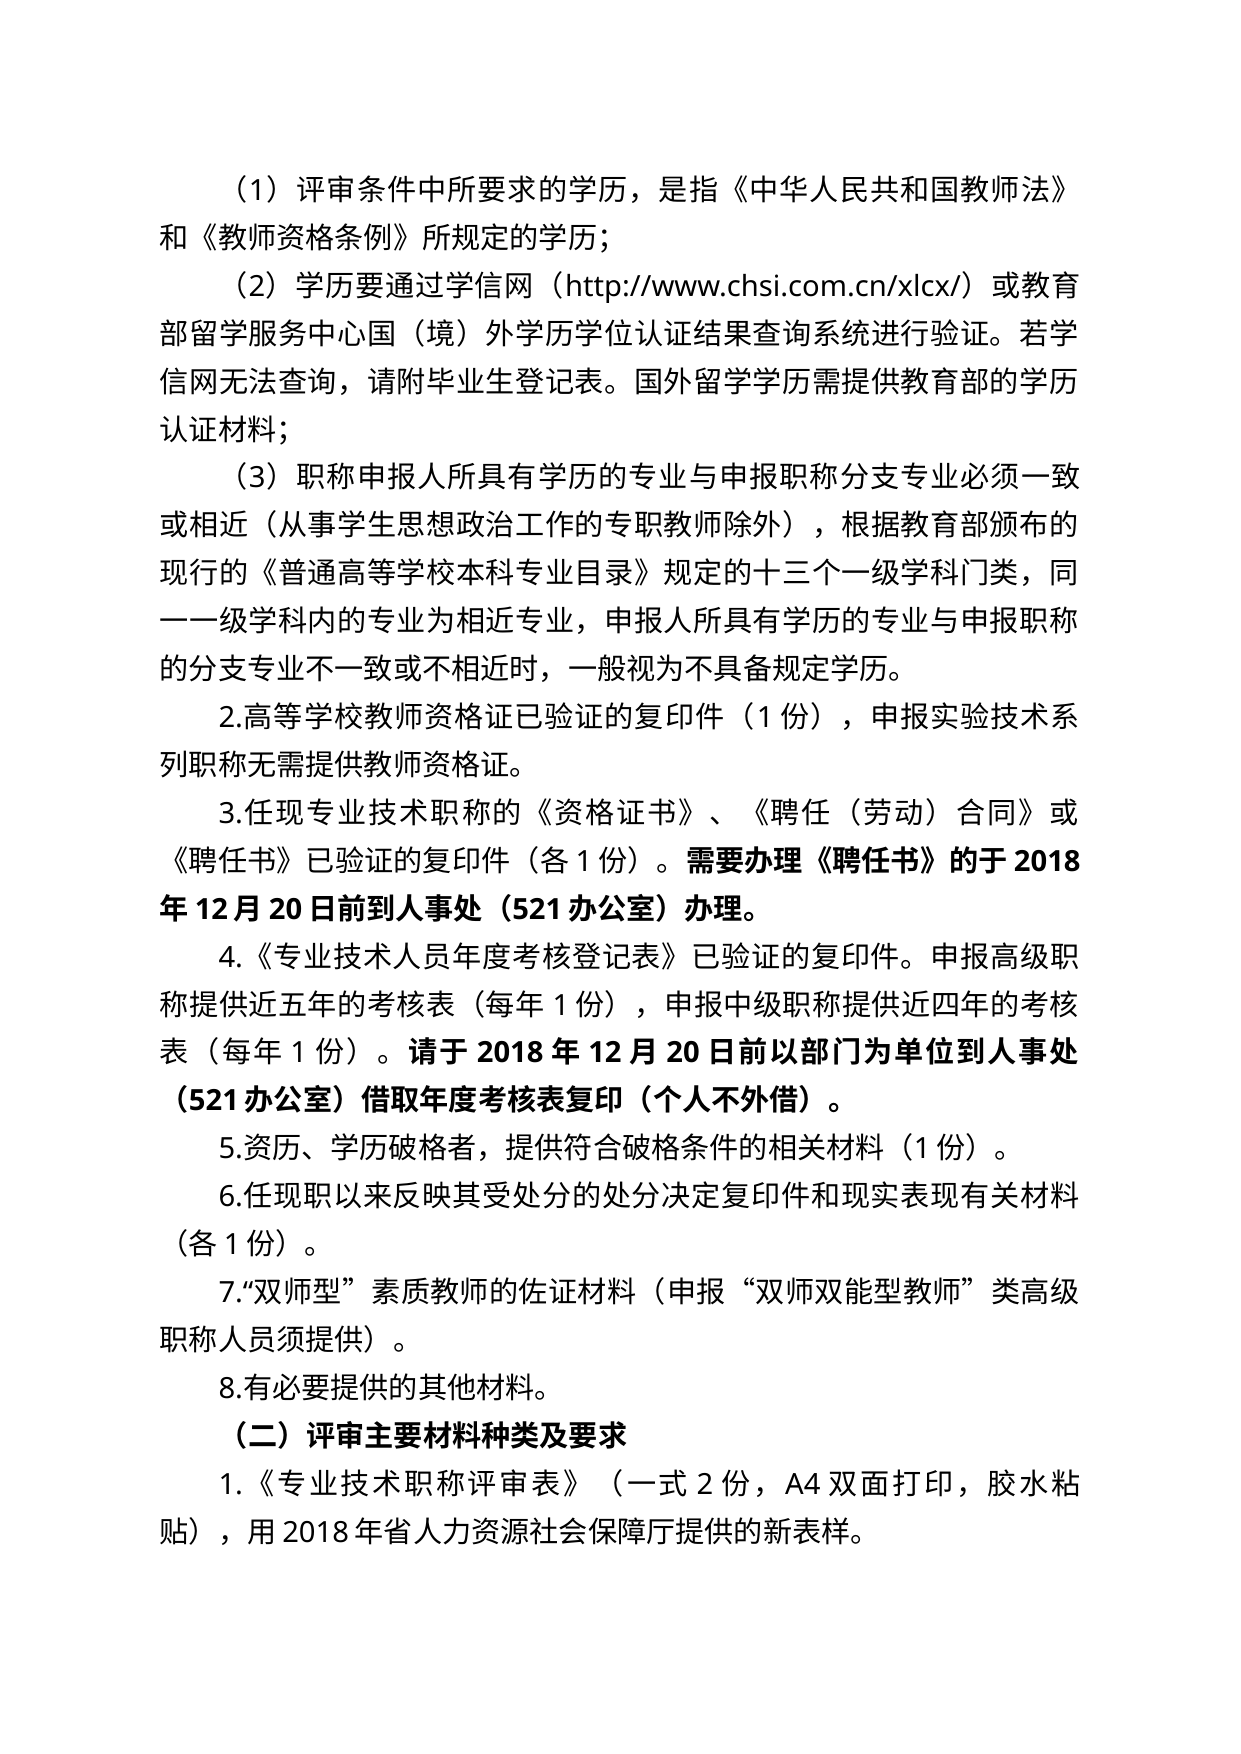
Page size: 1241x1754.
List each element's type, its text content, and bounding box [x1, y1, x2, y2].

text 8.有必要提供的其他材料。 [159, 1360, 1081, 1408]
text （2）学历要通过学信网（http://www.chsi.com.cn/xlcx/）或教育部留学服务中心国（境）外学历学位认证结果查询系统进行验证。若学信网无法查询，请附毕业生登记表。国外留学学历需提供教育部的学历认证材料； [159, 258, 1081, 449]
text 4.《专业技术人员年度考核登记表》已验证的复印件。申报高级职称提供近五年的考核表（每年1份），申报中级职称提供近四年的考核表（每年1份）。请于2018年12月20日前以部门为单位到人事处（521办公室）借取年度考核表复印（个人不外借）。 [159, 929, 1081, 1120]
text 2.高等学校教师资格证已验证的复印件（1份），申报实验技术系列职称无需提供教师资格证。 [159, 689, 1081, 785]
text （1）评审条件中所要求的学历，是指《中华人民共和国教师法》和《教师资格条例》所规定的学历； [159, 162, 1081, 258]
text （3）职称申报人所具有学历的专业与申报职称分支专业必须一致或相近（从事学生思想政治工作的专职教师除外），根据教育部颁布的现行的《普通高等学校本科专业目录》规定的十三个一级学科门类，同一一级学科内的专业为相近专业，申报人所具有学历的专业与申报职称的分支专业不一致或不相近时，一般视为不具备规定学历。 [159, 449, 1081, 689]
text 1.《专业技术职称评审表》（一式2份，A4双面打印，胶水粘贴），用2018年省人力资源社会保障厅提供的新表样。 [159, 1456, 1081, 1552]
text 7.“双师型”素质教师的佐证材料（申报“双师双能型教师”类高级职称人员须提供）。 [159, 1264, 1081, 1360]
text 6.任现职以来反映其受处分的处分决定复印件和现实表现有关材料（各1份）。 [159, 1168, 1081, 1264]
text 3.任现专业技术职称的《资格证书》、《聘任（劳动）合同》或《聘任书》已验证的复印件（各1份）。需要办理《聘任书》的于2018年12月20日前到人事处（521办公室）办理。 [159, 785, 1081, 929]
text （二）评审主要材料种类及要求 [159, 1408, 1081, 1456]
text 5.资历、学历破格者，提供符合破格条件的相关材料（1份）。 [159, 1120, 1081, 1168]
